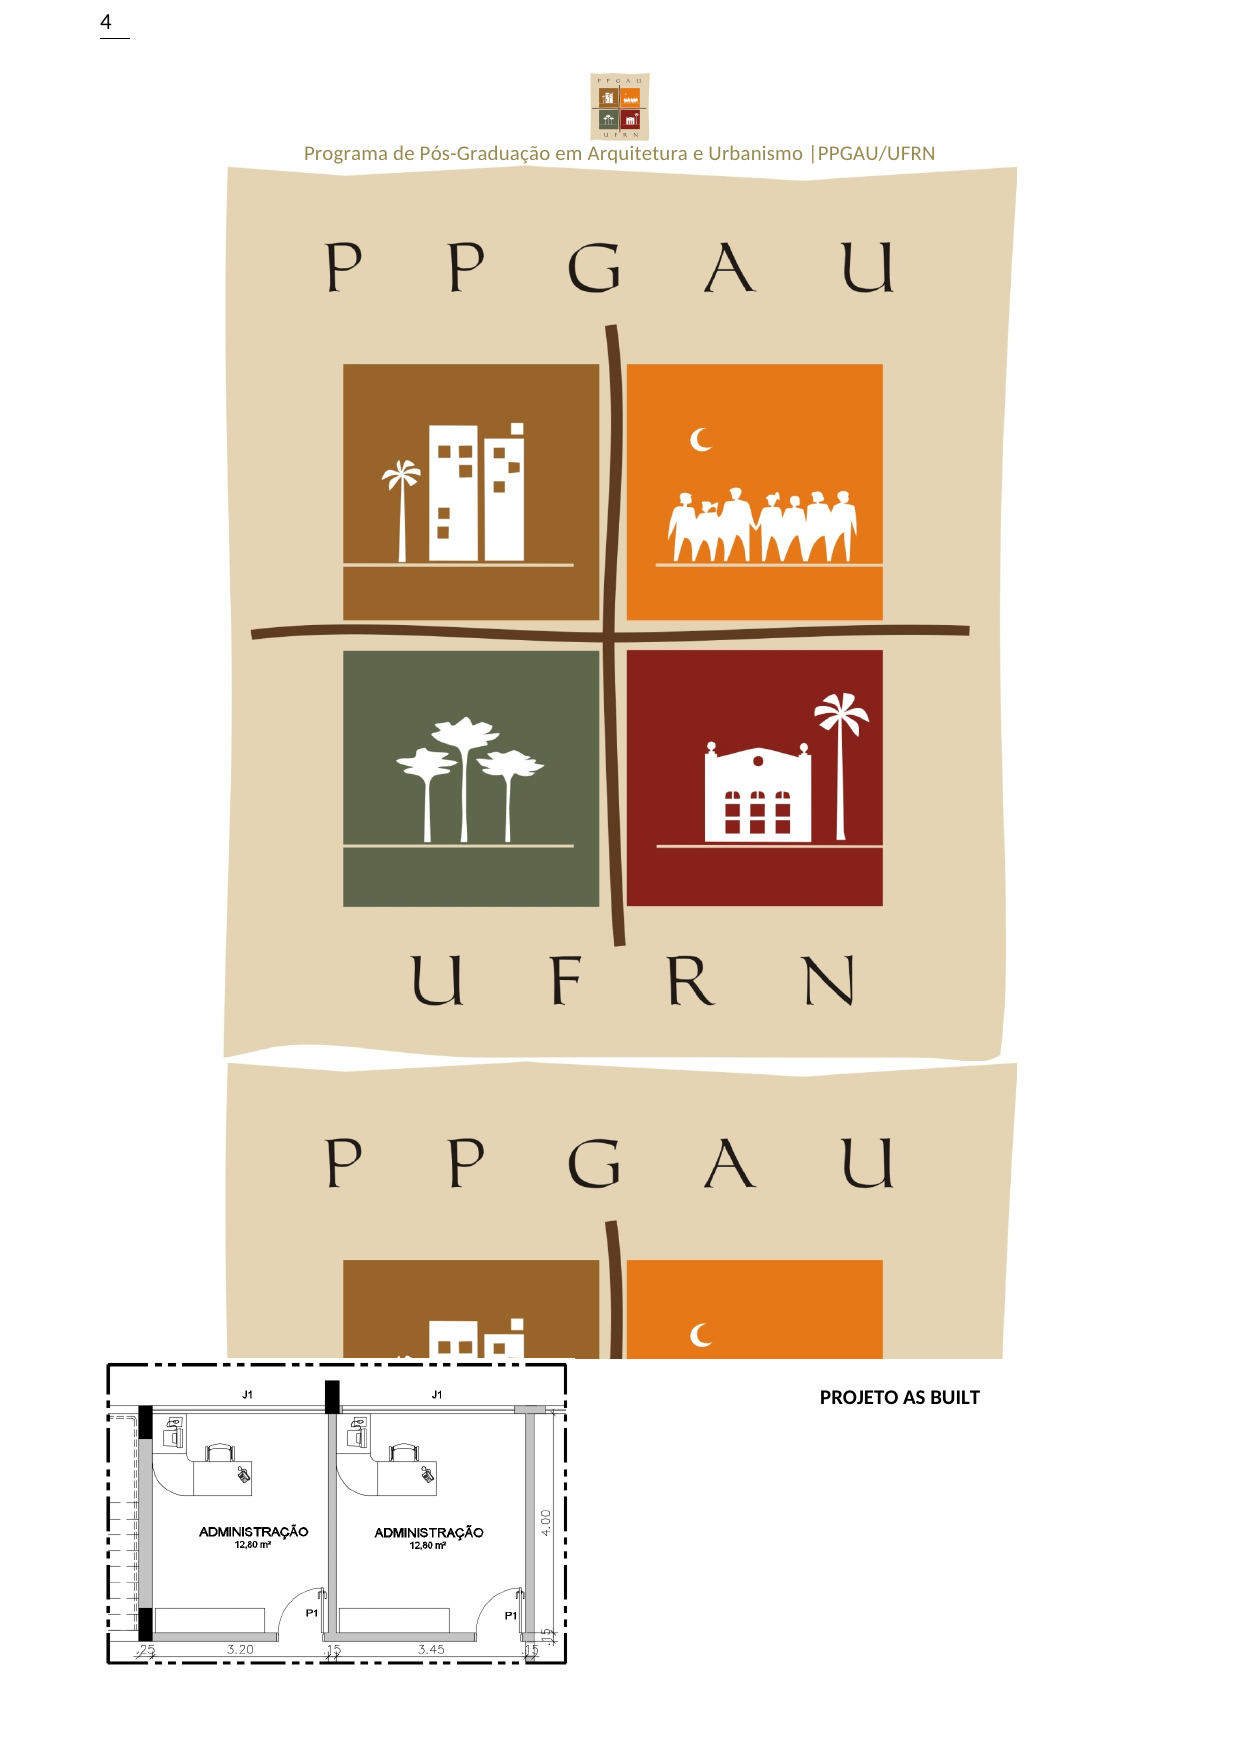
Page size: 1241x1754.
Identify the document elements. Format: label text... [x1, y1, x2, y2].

text PROJETO AS BUILT [635, 1384, 1165, 1410]
picture [590, 73, 650, 141]
picture [105, 165, 1018, 1668]
